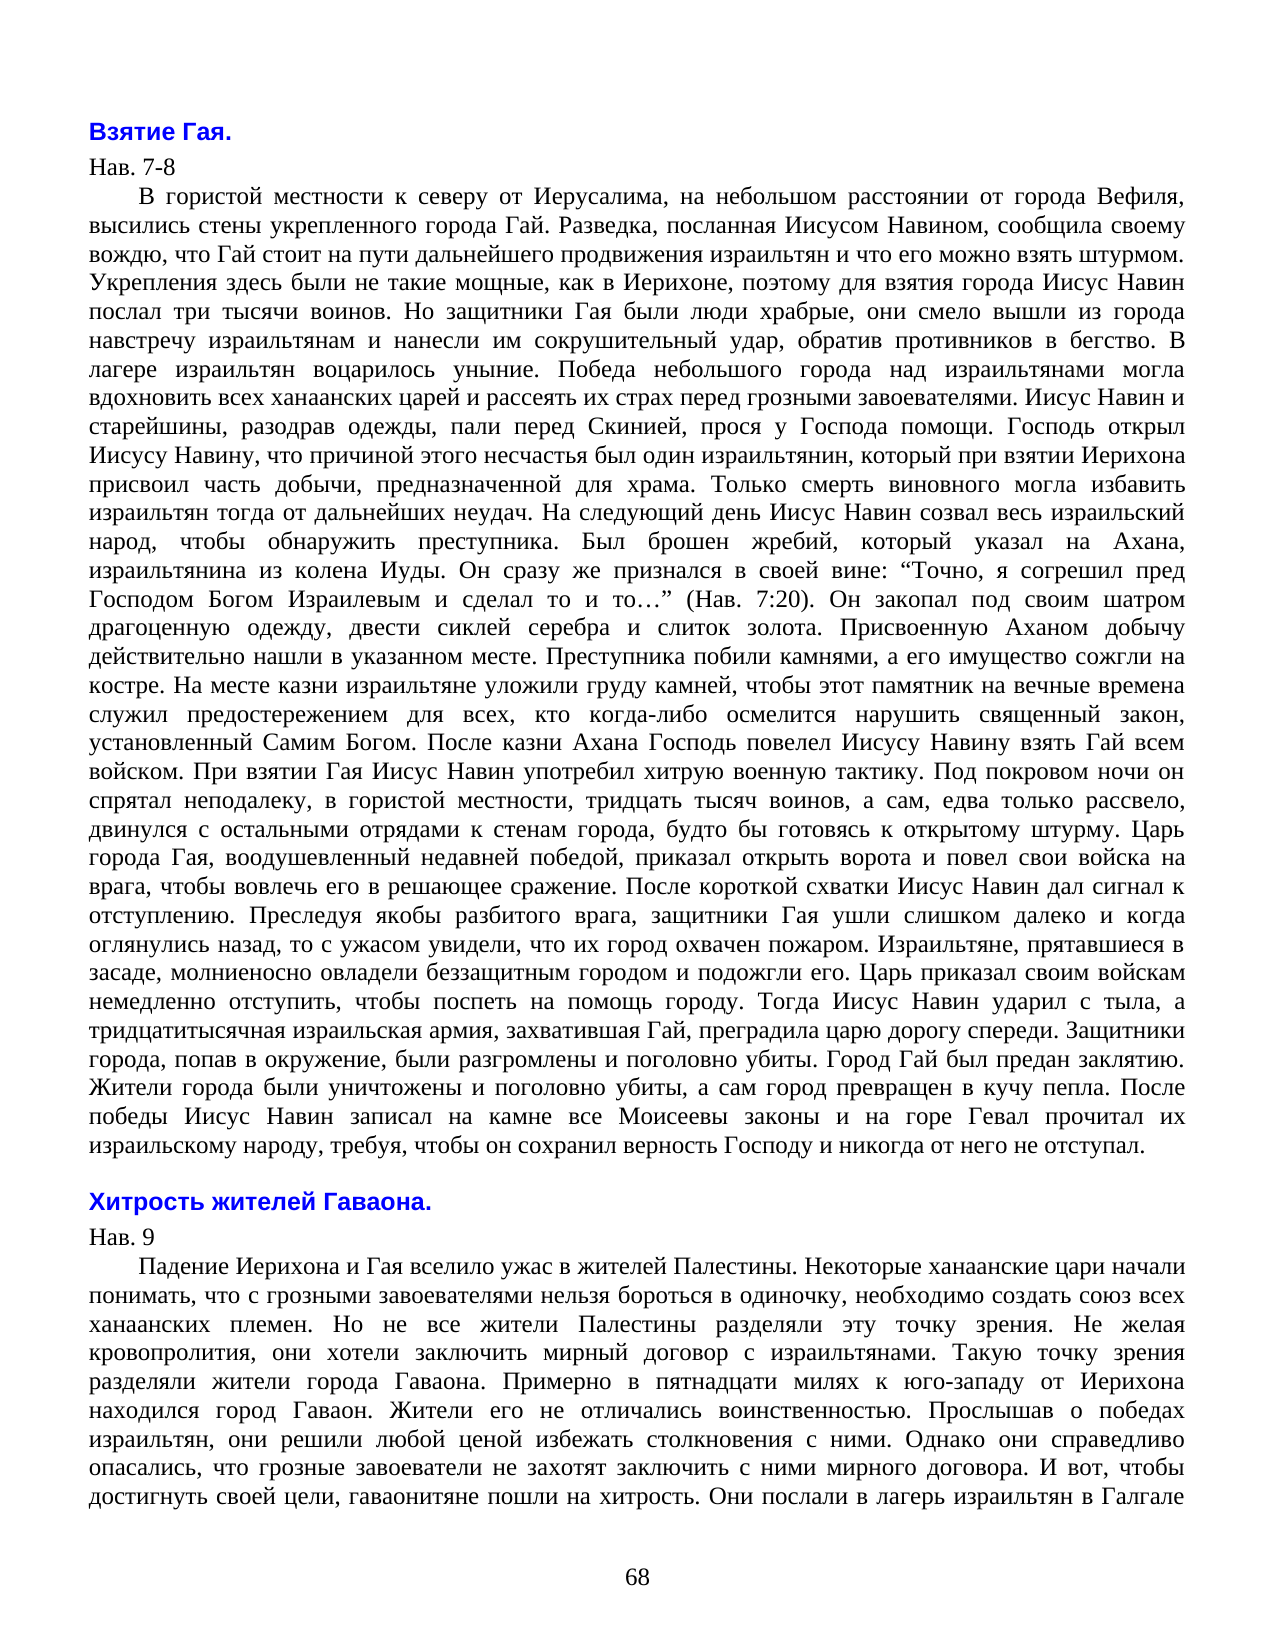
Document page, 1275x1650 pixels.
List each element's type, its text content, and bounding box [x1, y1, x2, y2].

subtitle Взятие Гая. [89, 117, 1186, 146]
text В гористой местности к северу от Иерусалима, на небольшом расстоянии от города Вефиля, высились стены укрепленного города Гай. Разведка, посланная Иисусом Навином, сообщила своему вождю, что Гай стоит на пути дальнейшего продвижения израильтян и что его можно взять штурмом. Укрепления здесь были не такие мощные, как в Иерихоне, поэтому для взятия города Иисус Навин послал три тысячи воинов. Но защитники Гая были люди храбрые, они смело вышли из города навстречу израильтянам и нанесли им сокрушительный удар, обратив противников в бегство. В лагере израильтян воцарилось уныние. Победа небольшого города над израильтянами могла вдохновить всех ханаанских царей и рассеять их страх перед грозными завоевателями. Иисус Навин и старейшины, разодрав одежды, пали перед Скинией, прося у Господа помощи. Господь открыл Иисусу Навину, что причиной этого несчастья был один израильтянин, который при взятии Иерихона присвоил часть добычи, предназначенной для храма. Только смерть виновного могла избавить израильтян тогда от дальнейших неудач. На следующий день Иисус Навин созвал весь израильский народ, чтобы обнаружить преступника. Был брошен жребий, который указал на Ахана, израильтянина из колена Иуды. Он сразу же признался в своей вине: “Точно, я согрешил пред Господом Богом Израилевым и сделал то и то…” (Нав. 7:20). Он закопал под своим шатром драгоценную одежду, двести сиклей серебра и слиток золота. Присвоенную Аханом добычу действительно нашли в указанном месте. Преступника побили камнями, а его имущество сожгли на костре. На месте казни израильтяне уложили груду камней, чтобы этот памятник на вечные времена служил предостережением для всех, кто когда-либо осмелится нарушить священный закон, установленный Самим Богом. После казни Ахана Господь повелел Иисусу Навину взять Гай всем войском. При взятии Гая Иисус Навин употребил хитрую военную тактику. Под покровом ночи он спрятал неподалеку, в гористой местности, тридцать тысяч воинов, а сам, едва только рассвело, двинулся с остальными отрядами к стенам города, будто бы готовясь к открытому штурму. Царь города Гая, воодушевленный недавней победой, приказал открыть ворота и повел свои войска на врага, чтобы вовлечь его в решающее сражение. После короткой схватки Иисус Навин дал сигнал к отступлению. Преследуя якобы разбитого врага, защитники Гая ушли слишком далеко и когда оглянулись назад, то с ужасом увидели, что их город охвачен пожаром. Израильтяне, прятавшиеся в засаде, молниеносно овладели беззащитным городом и подожгли его. Царь приказал своим войскам немедленно отступить, чтобы поспеть на помощь городу. Тогда Иисус Навин ударил с тыла, а тридцатитысячная израильская армия, захватившая Гай, преградила царю дорогу спереди. Защитники города, попав в окружение, были разгромлены и поголовно убиты. Город Гай был предан заклятию. Жители города были уничтожены и поголовно убиты, а сам город превращен в кучу пепла. После победы Иисус Навин записал на камне все Моисеевы законы и на горе Гевал прочитал их израильскому народу, требуя, чтобы он сохранил верность Господу и никогда от него не отступал. [89, 181, 1186, 1159]
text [89, 1251, 1186, 1510]
text Нав. 7-8 [89, 152, 1186, 181]
text Нав. 9 [89, 1222, 1186, 1251]
subtitle Хитрость жителей Гаваона. [89, 1187, 1186, 1216]
